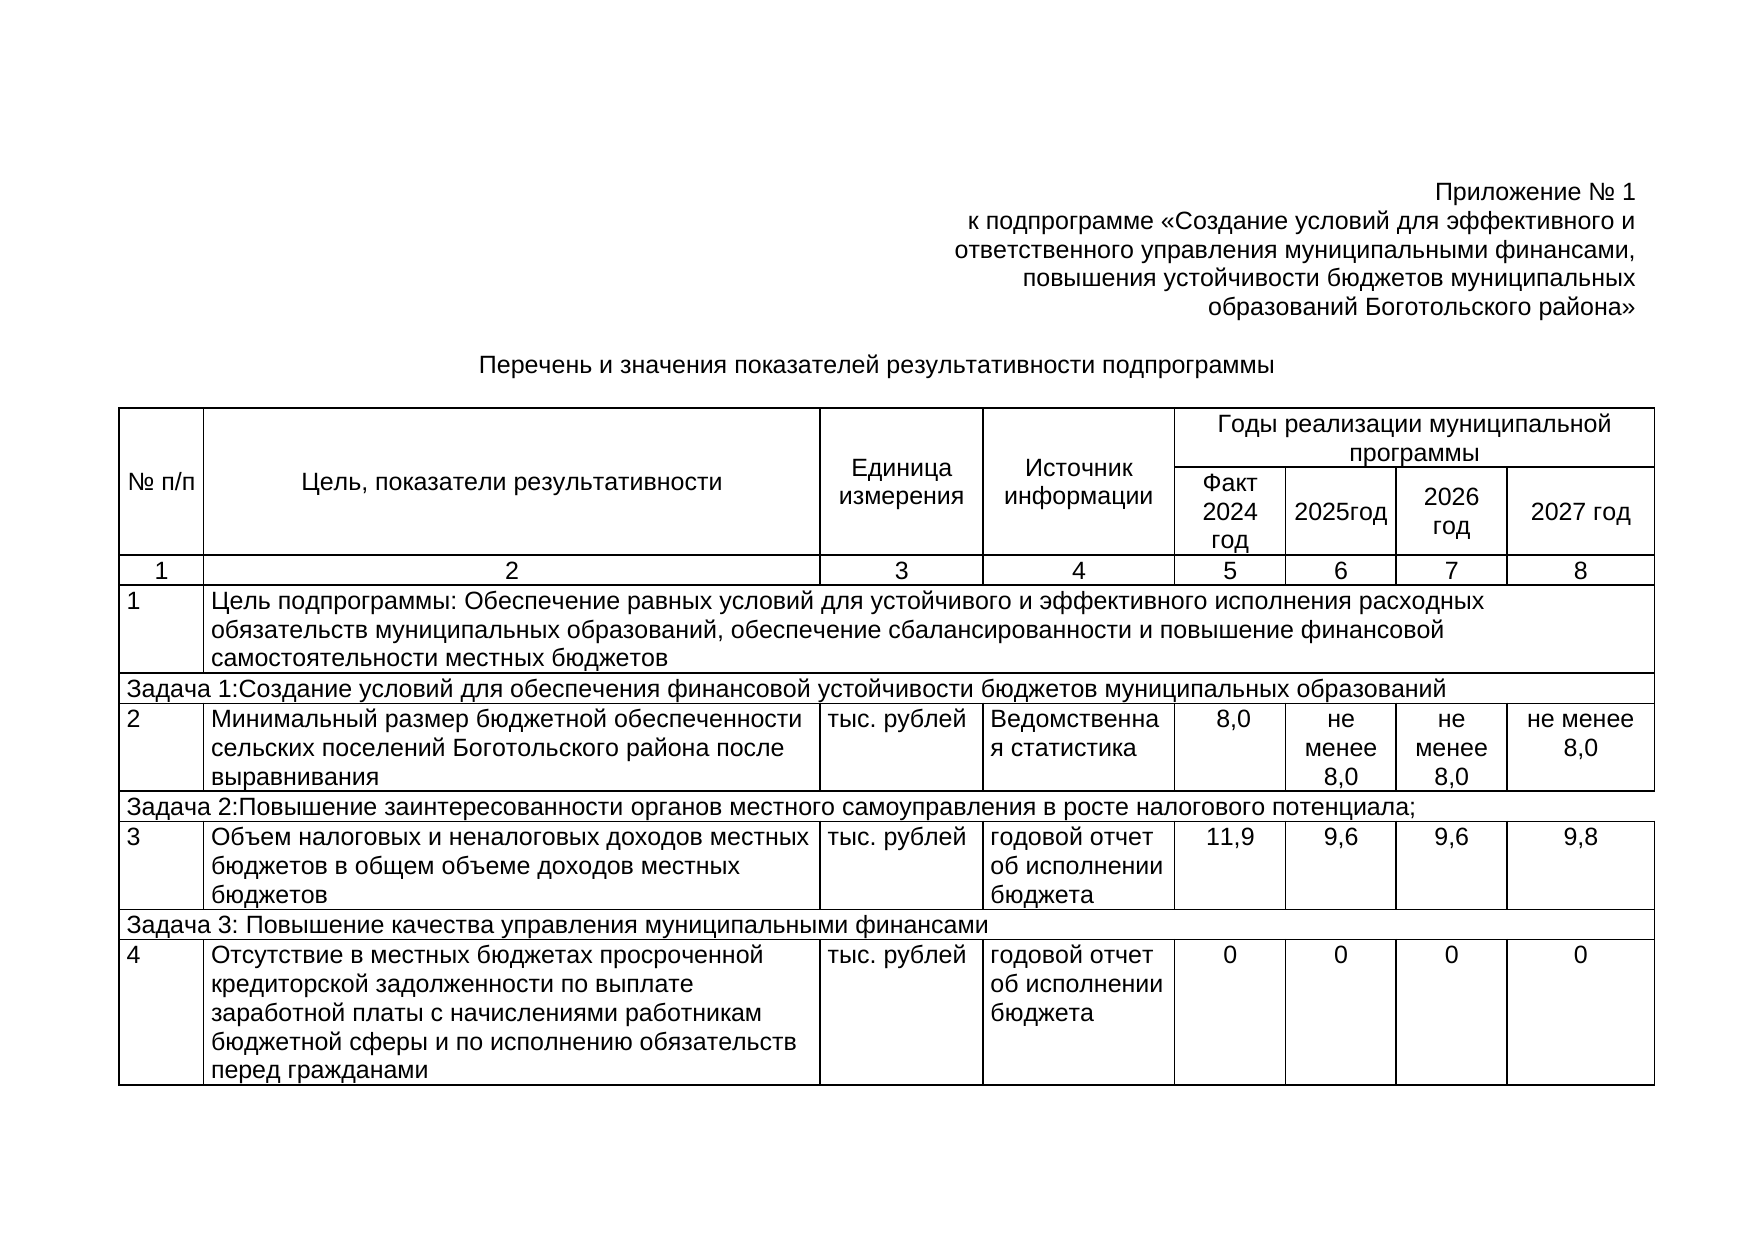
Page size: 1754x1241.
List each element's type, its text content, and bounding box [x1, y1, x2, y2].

table_cell годовой отчет об исполнении бюджета [984, 940, 1174, 1084]
table_cell 8,0 [1175, 704, 1285, 790]
table_header Годы реализации муниципальной программы [1175, 409, 1654, 466]
table_cell 1 [120, 556, 203, 584]
table_cell Цель подпрограммы: Обеспечение равных условий для устойчивого и эффективного исполнения расходных обязательств муниципальных образований, обеспечение сбалансированности и повышение финансовой самостоятельности местных бюджетов [204, 586, 1654, 672]
table_cell Минимальный размер бюджетной обеспеченности сельских поселений Боготольского района после выравнивания [204, 704, 819, 790]
table_cell Задача 3: Повышение качества управления муниципальными финансами [120, 910, 1654, 939]
table_cell 3 [821, 556, 982, 584]
text к подпрограмме «Создание условий для эффективного и [118, 206, 1636, 235]
text Перечень и значения показателей результативности подпрограммы [118, 350, 1636, 378]
table_cell Задача 1:Создание условий для обеспечения финансовой устойчивости бюджетов муниципальных образований [120, 674, 1654, 702]
table_cell 5 [1175, 556, 1285, 584]
table_header Цель, показатели результативности [204, 409, 819, 554]
table_cell 9,8 [1508, 822, 1654, 908]
text повышения устойчивости бюджетов муниципальных [118, 263, 1636, 292]
table_cell 0 [1175, 940, 1285, 1084]
text образований Боготольского района» [118, 292, 1636, 321]
table_cell Объем налоговых и неналоговых доходов местных бюджетов в общем объеме доходов местных бюджетов [204, 822, 819, 908]
table_cell 2027 год [1508, 468, 1654, 554]
table_cell 6 [1286, 556, 1395, 584]
table_cell 1 [120, 586, 203, 672]
table_cell не менее 8,0 [1508, 704, 1654, 790]
table_cell Отсутствие в местных бюджетах просроченной кредиторской задолженности по выплате заработной платы с начислениями работникам бюджетной сферы и по исполнению обязательств перед гражданами [204, 940, 819, 1084]
table_cell Ведомственная статистика [984, 704, 1174, 790]
table_cell 0 [1508, 940, 1654, 1084]
table_cell Задача 2:Повышение заинтересованности органов местного самоуправления в росте налогового потенциала; [120, 792, 1654, 821]
table_cell 3 [120, 822, 203, 908]
table_cell тыс. рублей [821, 822, 982, 908]
table_cell 7 [1397, 556, 1506, 584]
table_cell 4 [120, 940, 203, 1084]
table_cell 2025год [1286, 468, 1395, 554]
table_cell тыс. рублей [821, 940, 982, 1084]
table_cell 8 [1508, 556, 1654, 584]
text Приложение № 1 [118, 177, 1636, 206]
table_cell Факт 2024 год [1175, 468, 1285, 554]
table_cell 2 [120, 704, 203, 790]
table_cell годовой отчет об исполнении бюджета [984, 822, 1174, 908]
table_cell не менее 8,0 [1286, 704, 1395, 790]
table_cell не менее 8,0 [1397, 704, 1506, 790]
table_cell 0 [1397, 940, 1506, 1084]
text ответственного управления муниципальными финансами, [118, 235, 1636, 263]
table_cell 2026 год [1397, 468, 1506, 554]
table_cell 9,6 [1397, 822, 1506, 908]
table_header № п/п [120, 409, 203, 554]
table_cell 0 [1286, 940, 1395, 1084]
table_cell тыс. рублей [821, 704, 982, 790]
table_header Источник информации [984, 409, 1174, 554]
table_cell 2 [204, 556, 819, 584]
table_cell 11,9 [1175, 822, 1285, 908]
table_cell 4 [984, 556, 1174, 584]
table_header Единица измерения [821, 409, 982, 554]
table_cell 9,6 [1286, 822, 1395, 908]
